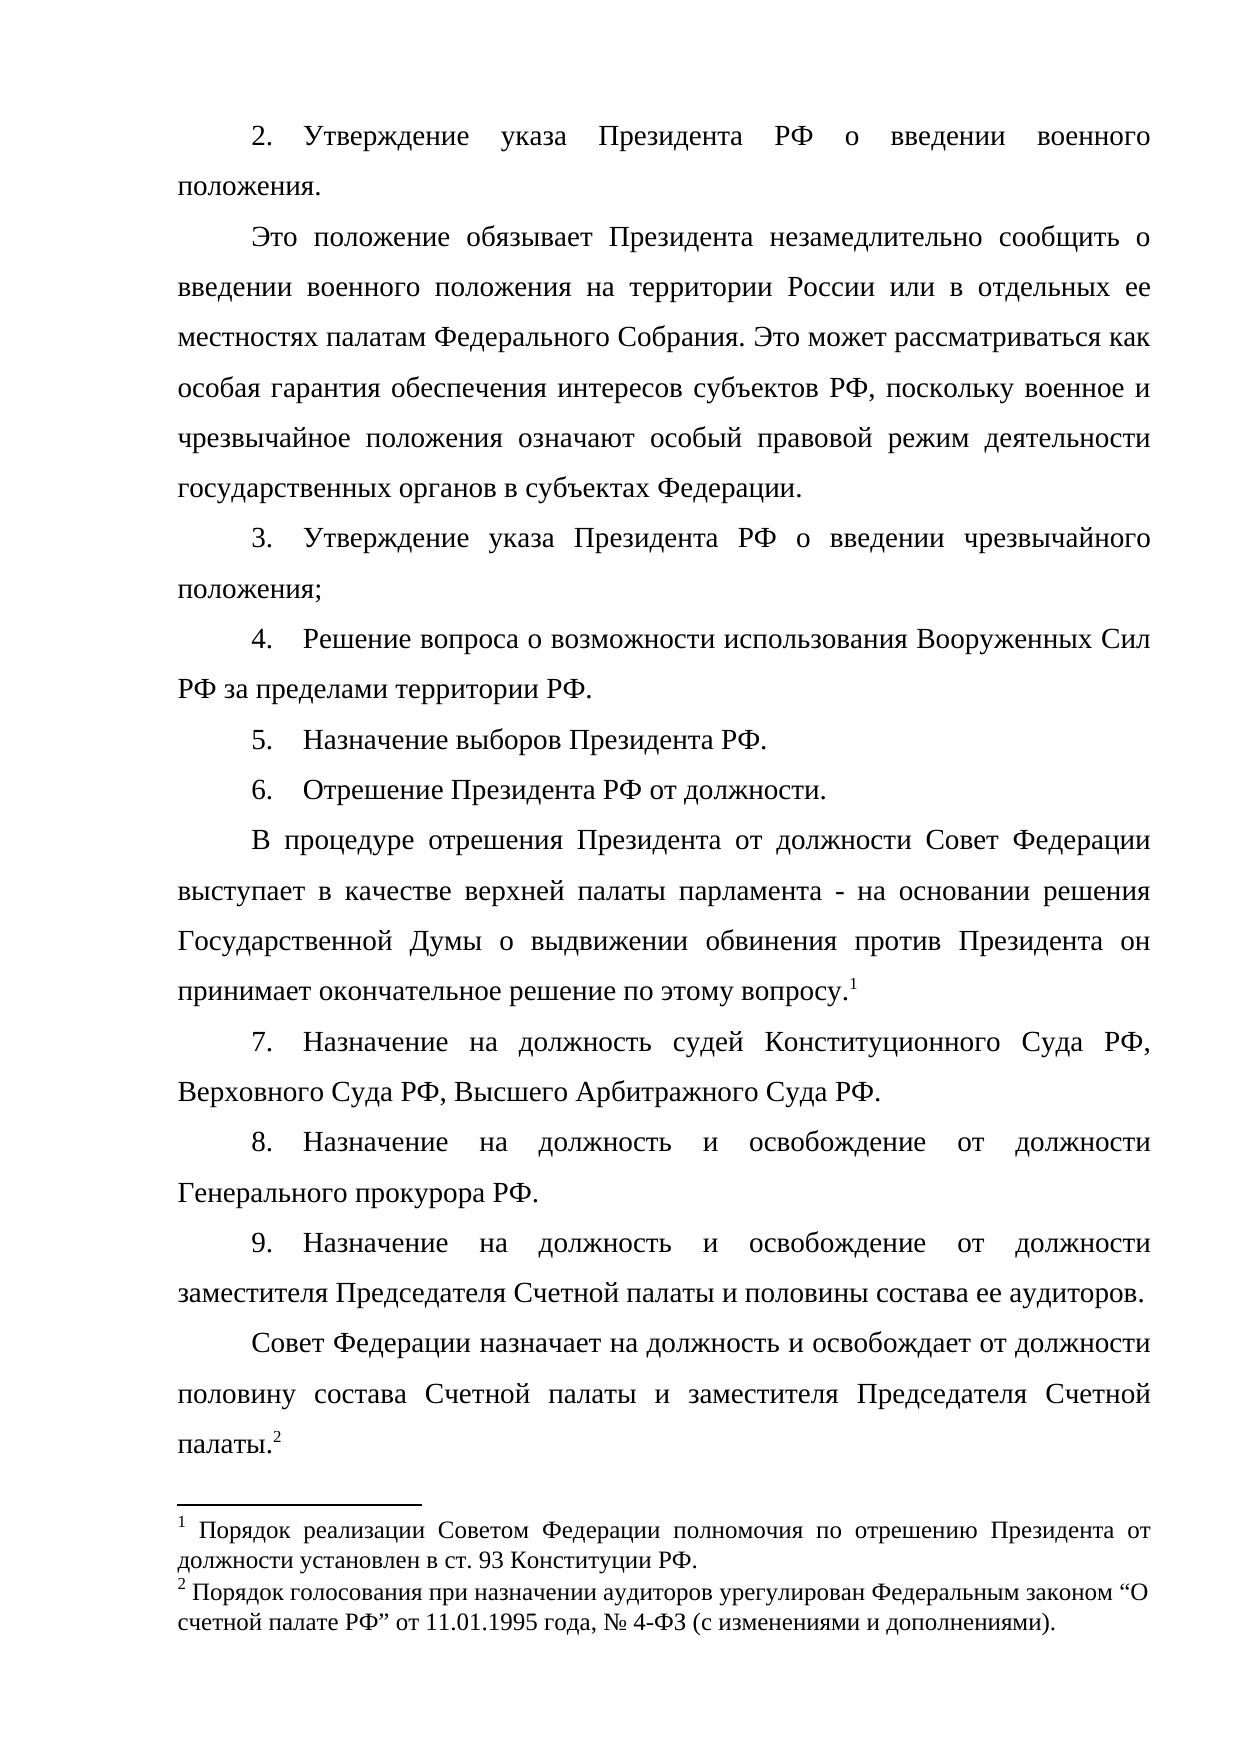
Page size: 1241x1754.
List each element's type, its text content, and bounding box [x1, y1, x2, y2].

text В процедуре отрешения Президента от должности Совет Федерации выступает в качестве верхней палаты парламента - на основании решения Государственной Думы о выдвижении обвинения против Президента он принимает окончательное решение по этому вопросу. [177, 822, 1152, 1007]
list Назначение на должность судей Конституционного Суда РФ, Верховного Суда РФ, Высшего Арбитражного Суда РФ. [177, 1024, 1152, 1108]
text Совет Федерации назначает на должность и освобождает от должности половину состава Счетной палаты и заместителя Председателя Счетной палаты. [177, 1326, 1152, 1460]
list Решение вопроса о возможности использования Вооруженных Сил РФ за пределами территории РФ. [177, 621, 1152, 705]
list Утверждение указа Президента РФ о введении военного положения. [177, 118, 1152, 202]
list Назначение на должность и освобождение от должности заместителя Председателя Счетной палаты и половины состава ее аудиторов. [177, 1225, 1152, 1309]
list Утверждение указа Президента РФ о введении чрезвычайного положения; [177, 521, 1152, 604]
text Это положение обязывает Президента незамедлительно сообщить о введении военного положения на территории России или в отдельных ее местностях палатам Федерального Собрания. Это может рассматриваться как особая гарантия обеспечения интересов субъектов РФ, поскольку военное и чрезвычайное положения означают особый правовой режим деятельности государственных органов в субъектах Федерации. [177, 219, 1152, 504]
list Назначение на должность и освобождение от должности Генерального прокурора РФ. [177, 1124, 1152, 1208]
list Назначение выборов Президента РФ. [177, 722, 1152, 755]
list Отрешение Президента РФ от должности. [177, 772, 1152, 806]
